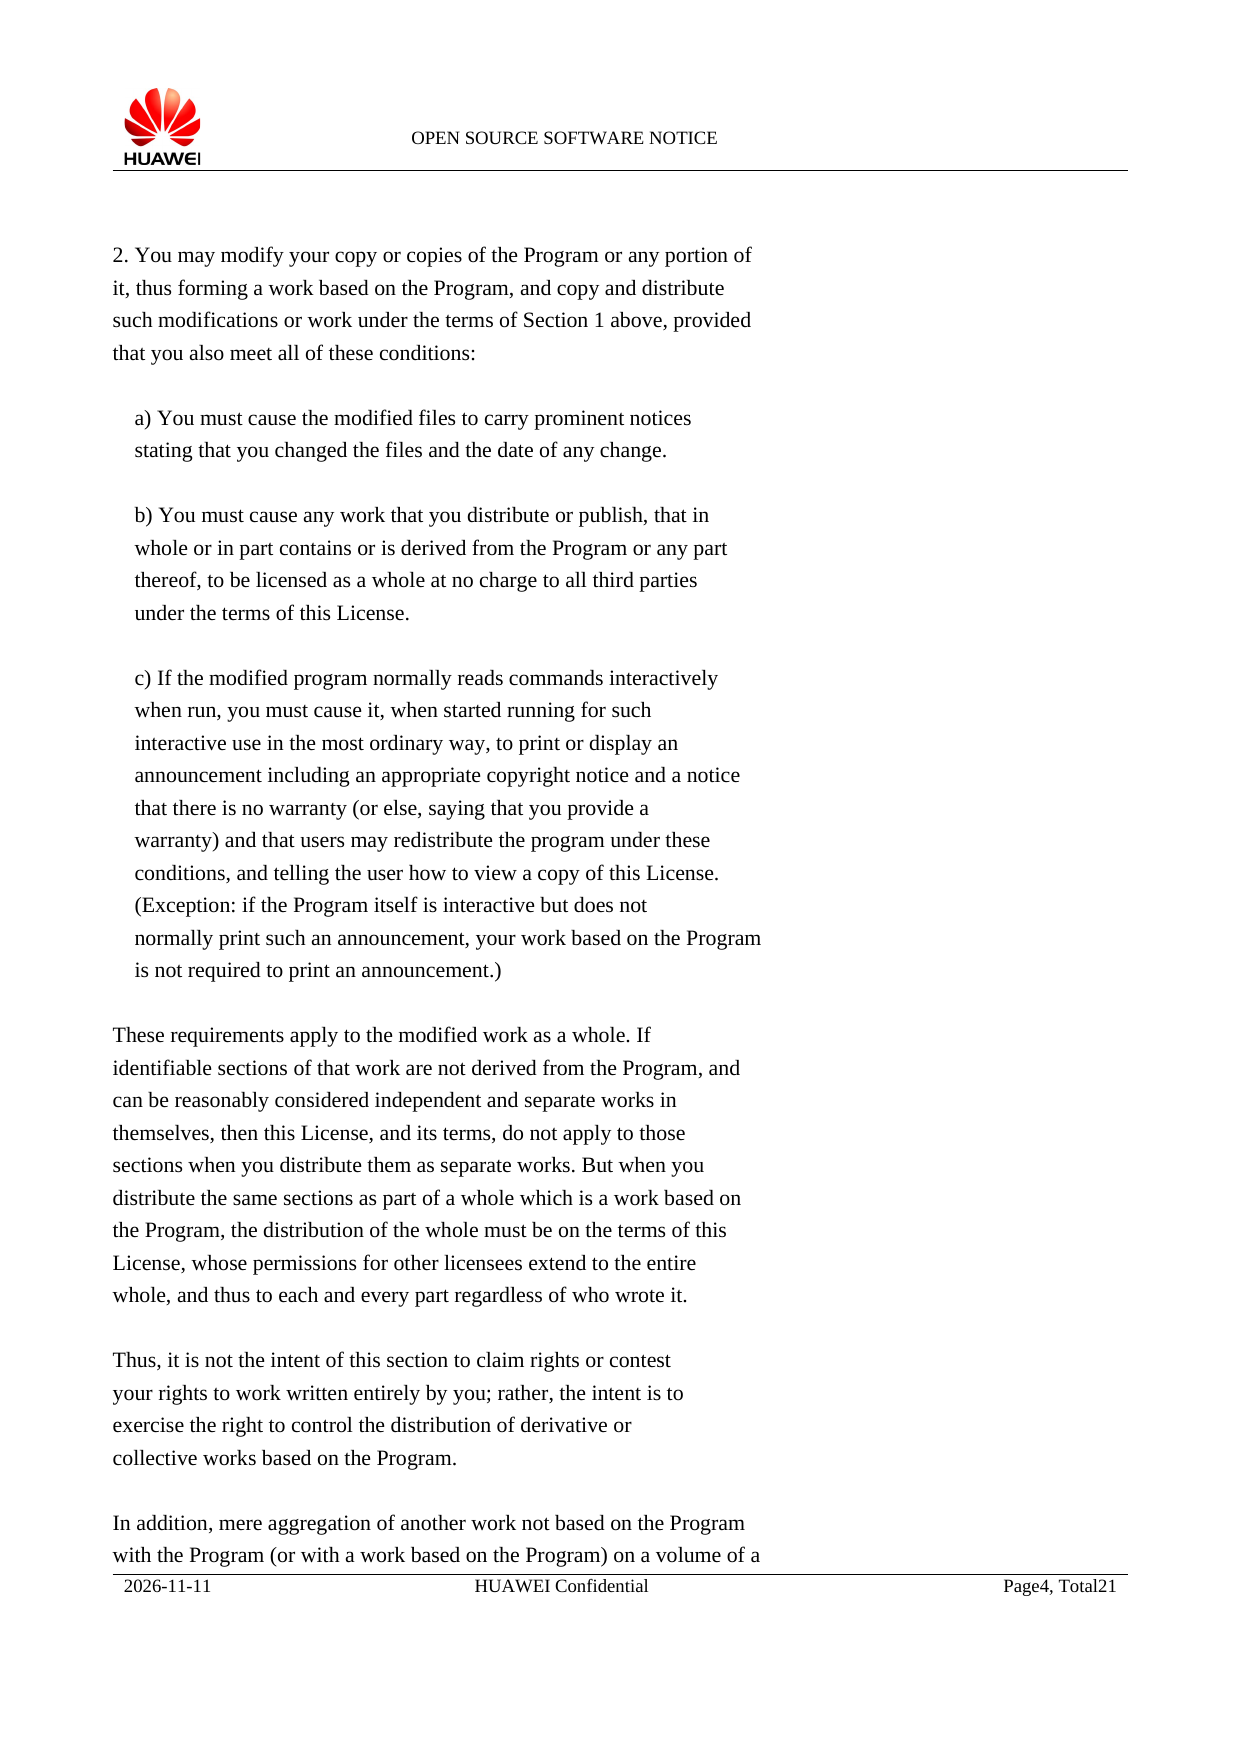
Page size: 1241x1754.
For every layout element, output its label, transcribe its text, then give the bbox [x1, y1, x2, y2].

text 2. You may modify your copy or copies of the Program or any portion of [112, 239, 1128, 271]
text These requirements apply to the modified work as a whole. If [112, 1019, 1128, 1051]
text c) If the modified program normally reads commands interactively [112, 661, 1128, 694]
text that there is no warranty (or else, saying that you provide a [112, 791, 1128, 824]
text warranty) and that users may redistribute the program under these [112, 824, 1128, 856]
text is not required to print an announcement.) [112, 954, 1128, 986]
text announcement including an appropriate copyright notice and a notice [112, 759, 1128, 791]
text distribute the same sections as part of a whole which is a work based on [112, 1181, 1128, 1214]
text themselves, then this License, and its terms, do not apply to those [112, 1116, 1128, 1149]
text (Exception: if the Program itself is interactive but does not [112, 889, 1128, 921]
text conditions, and telling the user how to view a copy of this License. [112, 856, 1128, 889]
text sections when you distribute them as separate works. But when you [112, 1149, 1128, 1181]
text a) You must cause the modified files to carry prominent notices [112, 401, 1128, 434]
text with the Program (or with a work based on the Program) on a volume of a [112, 1539, 1128, 1571]
text Thus, it is not the intent of this section to claim rights or contest [112, 1344, 1128, 1376]
text collective works based on the Program. [112, 1441, 1128, 1474]
text normally print such an announcement, your work based on the Program [112, 921, 1128, 954]
text interactive use in the most ordinary way, to print or display an [112, 726, 1128, 759]
picture [124, 88, 201, 165]
text whole, and thus to each and every part regardless of who wrote it. [112, 1279, 1128, 1311]
text such modifications or work under the terms of Section 1 above, provided [112, 304, 1128, 336]
text b) You must cause any work that you distribute or publish, that in [112, 499, 1128, 531]
text In addition, mere aggregation of another work not based on the Program [112, 1506, 1128, 1539]
text whole or in part contains or is derived from the Program or any part [112, 531, 1128, 564]
text that you also meet all of these conditions: [112, 336, 1128, 369]
text stating that you changed the files and the date of any change. [112, 434, 1128, 466]
text when run, you must cause it, when started running for such [112, 694, 1128, 726]
text your rights to work written entirely by you; rather, the intent is to [112, 1376, 1128, 1409]
text it, thus forming a work based on the Program, and copy and distribute [112, 271, 1128, 304]
text identifiable sections of that work are not derived from the Program, and [112, 1051, 1128, 1084]
text can be reasonably considered independent and separate works in [112, 1084, 1128, 1116]
text License, whose permissions for other licensees extend to the entire [112, 1246, 1128, 1279]
text exercise the right to control the distribution of derivative or [112, 1409, 1128, 1441]
text the Program, the distribution of the whole must be on the terms of this [112, 1214, 1128, 1246]
text under the terms of this License. [112, 596, 1128, 629]
text thereof, to be licensed as a whole at no charge to all third parties [112, 564, 1128, 596]
